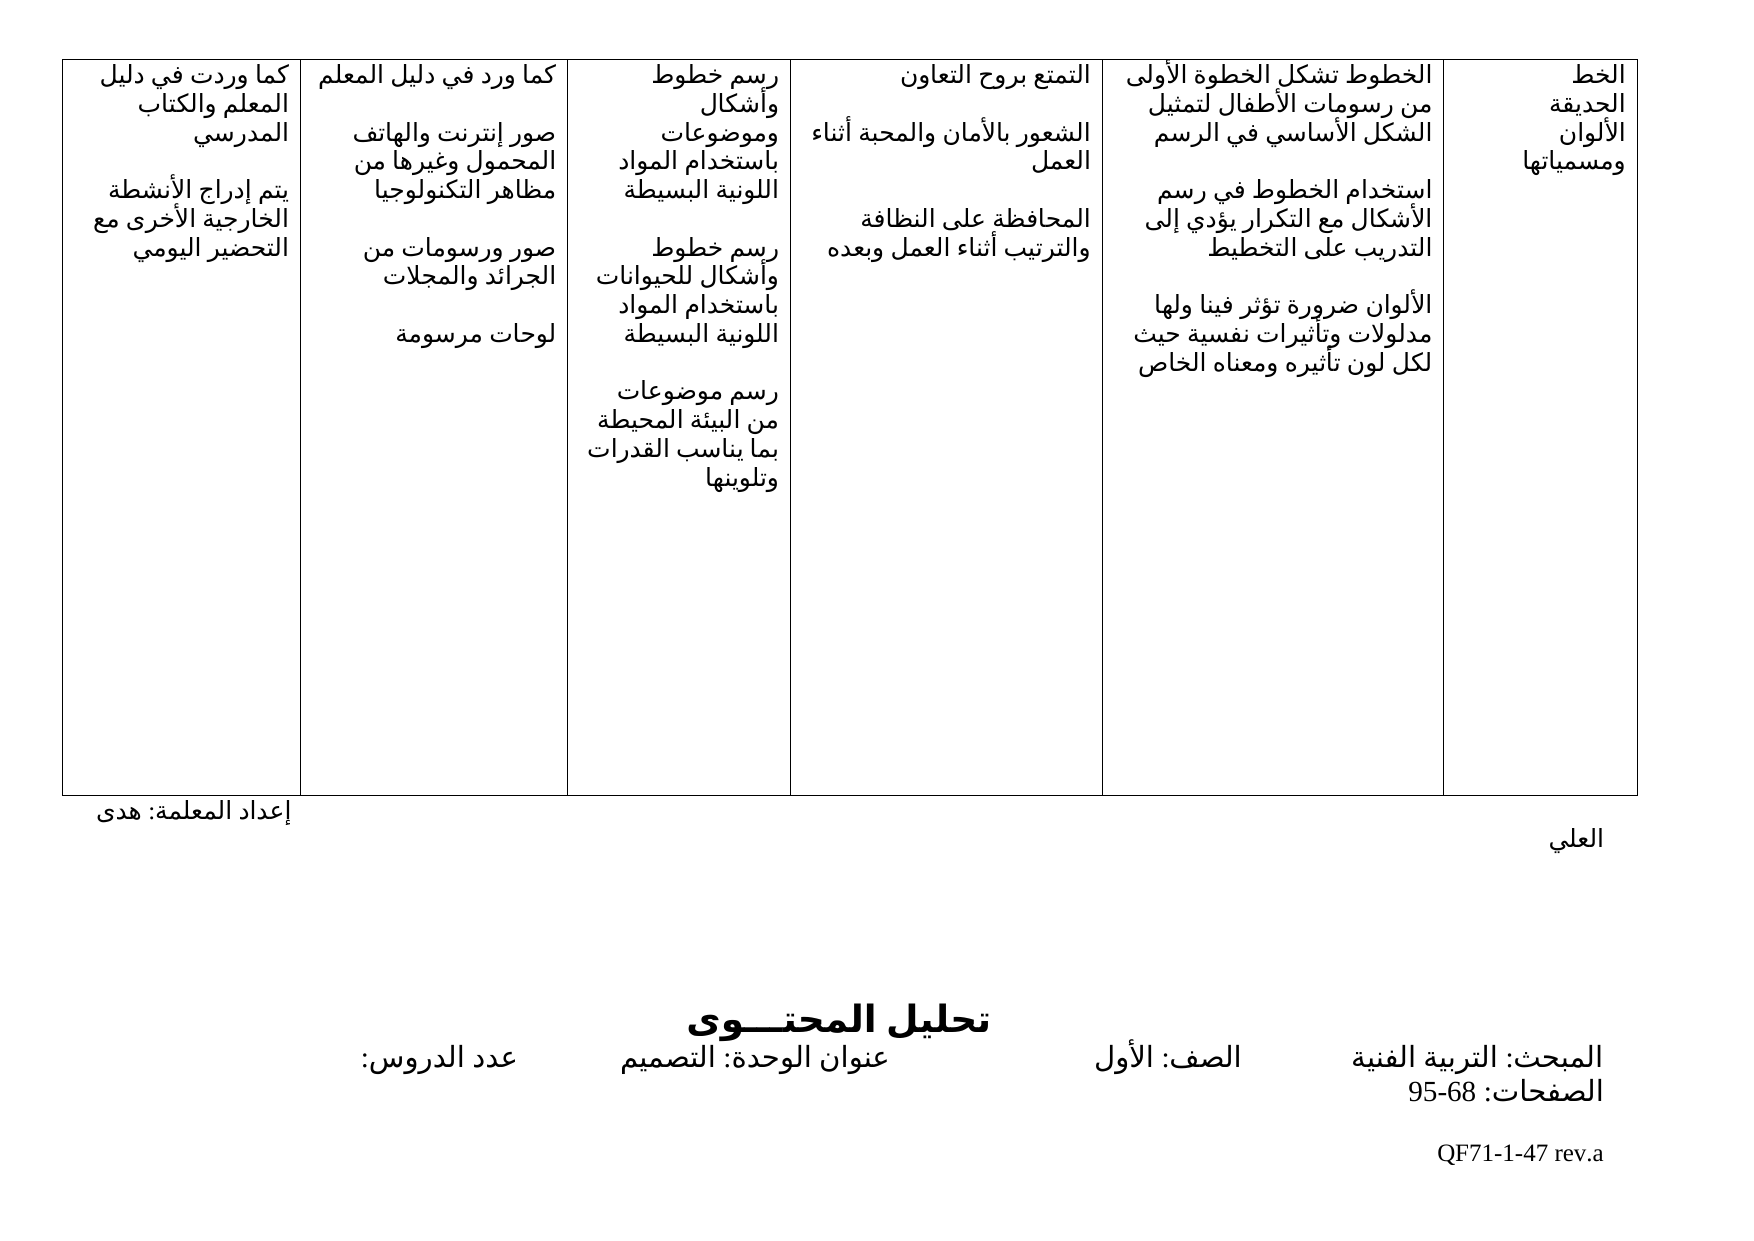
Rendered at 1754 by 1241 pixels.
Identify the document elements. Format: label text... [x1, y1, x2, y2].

table_cell رسم خطوط وأشكال وموضوعات باستخدام المواد اللونية البسيطة رسم خطوط وأشكال للحيوانات باستخدام المواد اللونية البسيطة رسم موضوعات من البيئة المحيطة بما يناسب القدرات وتلوينها [568, 60, 790, 795]
text تحليل المحتـــوى [74, 997, 1604, 1040]
table_cell التمتع بروح التعاون الشعور بالأمان والمحبة أثناء العمل المحافظة على النظافة والترتيب أثناء العمل وبعده [791, 60, 1102, 795]
text المبحث: التربية الفنية الصف: الأول عنوان الوحدة: التصميم عدد الدروس: الصفحات: 68-95 [74, 1040, 1604, 1107]
table_cell الخطوط تشكل الخطوة الأولى من رسومات الأطفال لتمثيل الشكل الأساسي في الرسم استخدام الخطوط في رسم الأشكال مع التكرار يؤدي إلى التدريب على التخطيط الألوان ضرورة تؤثر فينا ولها مدلولات وتأثيرات نفسية حيث لكل لون تأثيره ومعناه الخاص [1103, 60, 1443, 795]
text إعداد المعلمة: هدى العلي [74, 796, 1604, 853]
table_cell كما ورد في دليل المعلم صور إنترنت والهاتف المحمول وغيرها من مظاهر التكنولوجيا صور ورسومات من الجرائد والمجلات لوحات مرسومة [301, 60, 567, 795]
table_cell كما وردت في دليل المعلم والكتاب المدرسي يتم إدراج الأنشطة الخارجية الأخرى مع التحضير اليومي [63, 60, 300, 795]
table_cell الخط الحديقة الألوان ومسمياتها [1444, 60, 1637, 795]
